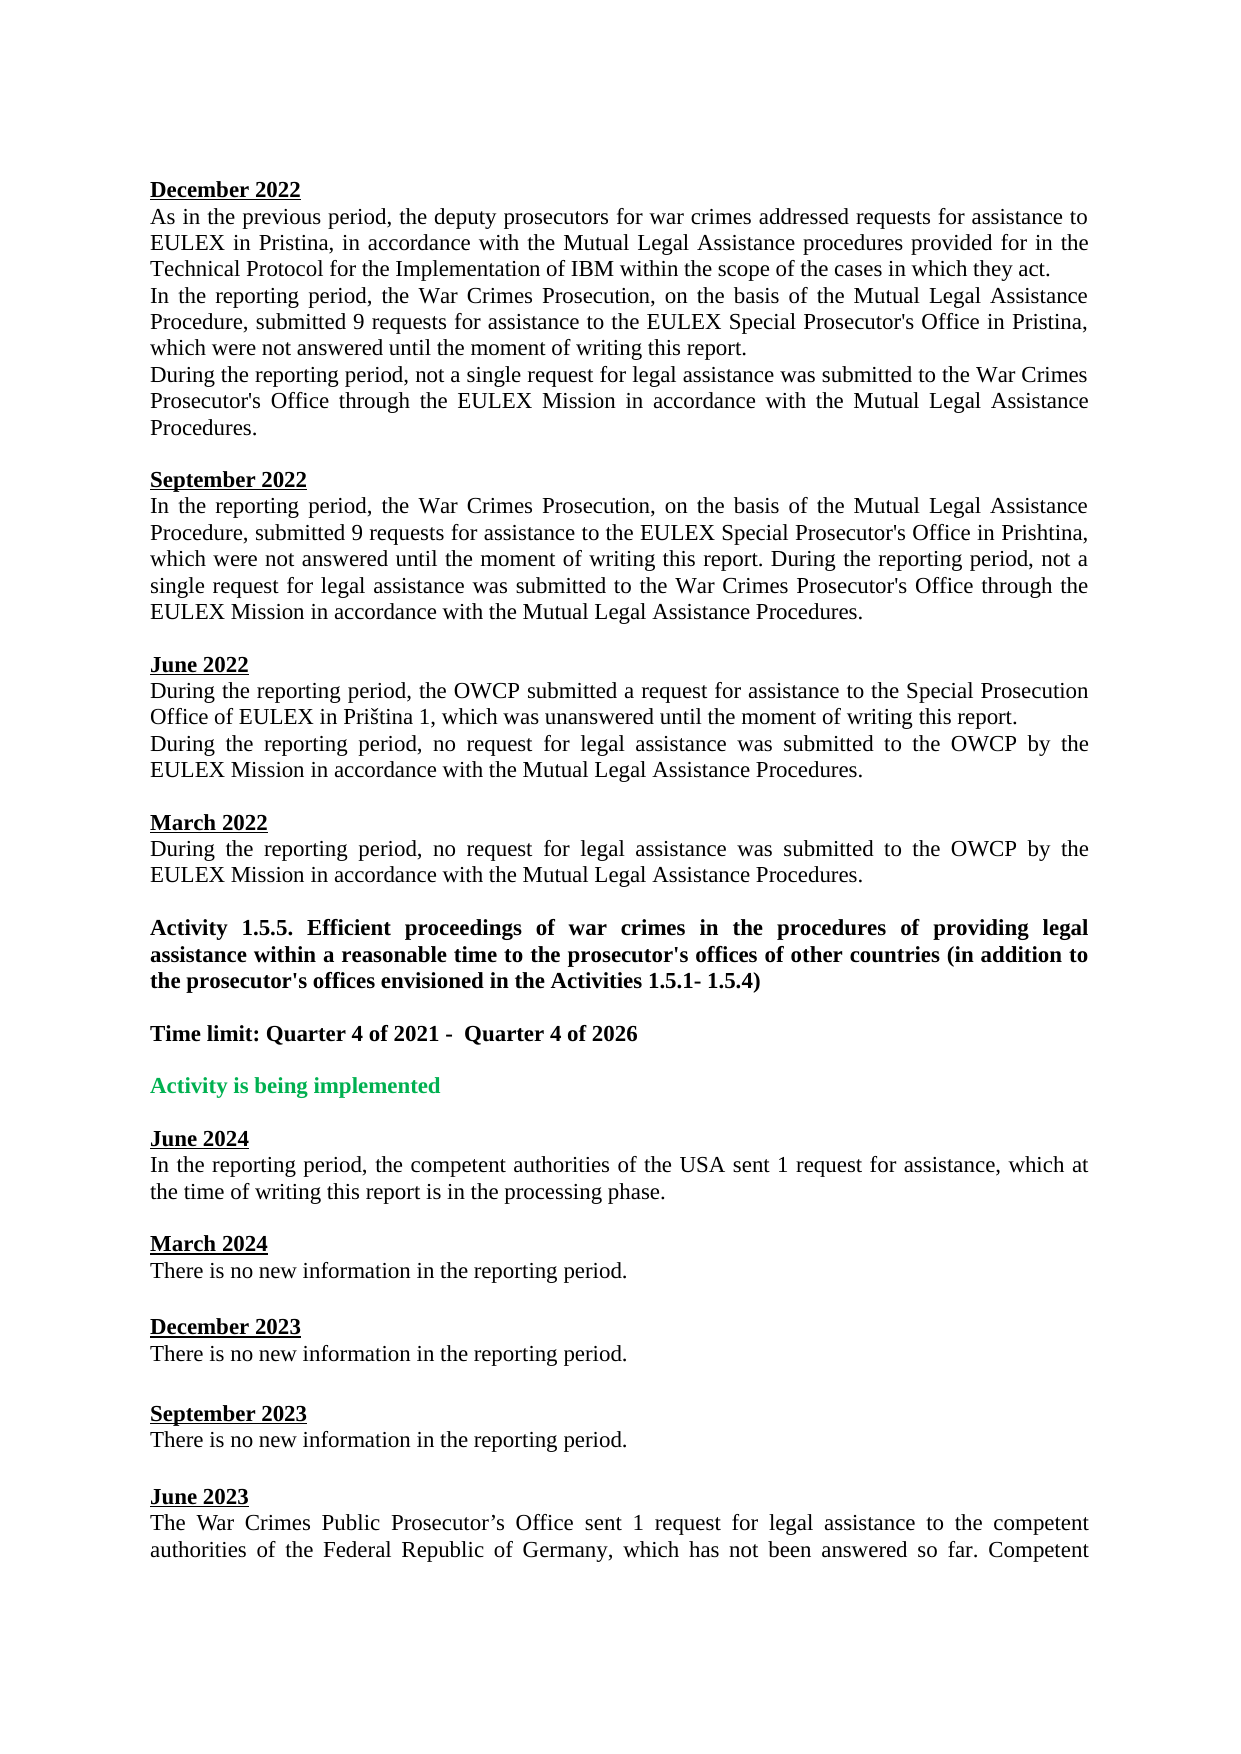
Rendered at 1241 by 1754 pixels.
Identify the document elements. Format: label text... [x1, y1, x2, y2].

text September 2023 [150, 1400, 1090, 1427]
text During the reporting period, no request for legal assistance was submitted to the OWCP by the EULEX Mission in accordance with the Mutual Legal Assistance Procedures. [150, 730, 1090, 782]
text In the reporting period, the competent authorities of the USA sent 1 request for assistance, which at the time of writing this report is in the processing phase. [150, 1151, 1090, 1204]
subtitle Activity 1.5.5. Efficient proceedings of war crimes in the procedures of providing legal assistance within a reasonable time to the prosecutor's offices of other countries (in addition to the prosecutor's offices envisioned in the Activities 1.5.1- 1.5.4) [150, 914, 1090, 993]
text June 2022 [150, 651, 1090, 677]
text March 2022 [150, 809, 1090, 835]
text There is no new information in the reporting period. [150, 1257, 1090, 1283]
text As in the previous period, the deputy prosecutors for war crimes addressed requests for assistance to EULEX in Pristina, in accordance with the Mutual Legal Assistance procedures provided for in the Technical Protocol for the Implementation of IBM within the scope of the cases in which they act. [150, 203, 1090, 282]
text December 2022 [150, 176, 1090, 203]
text December 2023 [150, 1313, 1090, 1340]
text June 2024 [150, 1125, 1090, 1151]
text Time limit: Quarter 4 of 2021 - Quarter 4 of 2026 [150, 1020, 1090, 1046]
text September 2022 [150, 466, 1090, 493]
text In the reporting period, the War Crimes Prosecution, on the basis of the Mutual Legal Assistance Procedure, submitted 9 requests for assistance to the EULEX Special Prosecutor's Office in Pristina, which were not answered until the moment of writing this report. [150, 282, 1090, 361]
text During the reporting period, no request for legal assistance was submitted to the OWCP by the EULEX Mission in accordance with the Mutual Legal Assistance Procedures. [150, 835, 1090, 888]
text During the reporting period, the OWCP submitted a request for assistance to the Special Prosecution Office of EULEX in Priština 1, which was unanswered until the moment of writing this report. [150, 677, 1090, 730]
text There is no new information in the reporting period. [150, 1427, 1090, 1453]
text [150, 1509, 1090, 1562]
text June 2023 [150, 1483, 1090, 1509]
text March 2024 [150, 1231, 1090, 1257]
text Activity is being implemented [150, 1072, 1090, 1099]
text There is no new information in the reporting period. [150, 1340, 1090, 1366]
text In the reporting period, the War Crimes Prosecution, on the basis of the Mutual Legal Assistance Procedure, submitted 9 requests for assistance to the EULEX Special Prosecutor's Office in Prishtina, which were not answered until the moment of writing this report. During the reporting period, not a single request for legal assistance was submitted to the War Crimes Prosecutor's Office through the EULEX Mission in accordance with the Mutual Legal Assistance Procedures. [150, 493, 1090, 624]
